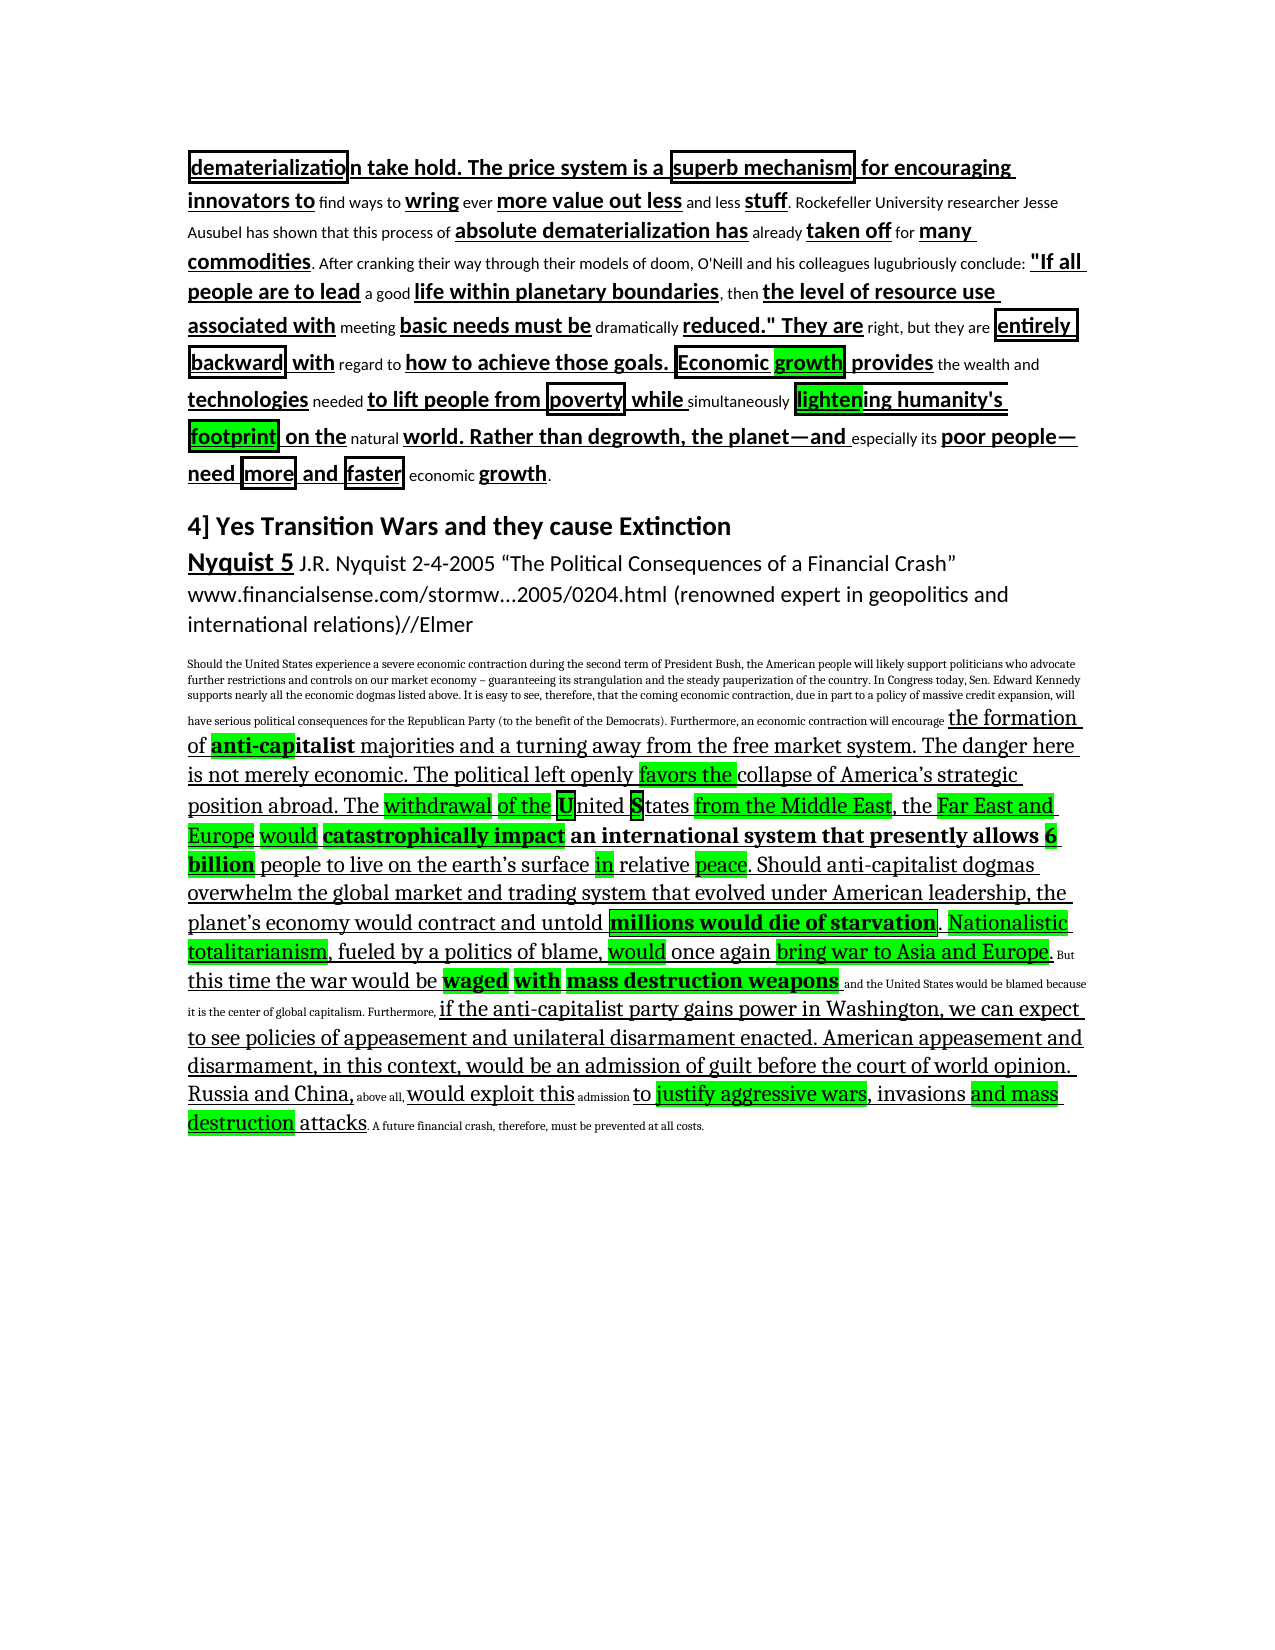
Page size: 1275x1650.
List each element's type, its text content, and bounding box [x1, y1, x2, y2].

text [187, 150, 1087, 490]
text Nyquist 5 J.R. Nyquist 2-4-2005 “The Political Consequences of a Financial Crash” www.financialsense.com/stormw...2005/0204.html (renowned expert in geopolitics and international relations)//Elmer [187, 545, 1087, 638]
text Should the United States experience a severe economic contraction during the second term of President Bush, the American people will likely support politicians who advocate further restrictions and controls on our market economy – guaranteeing its strangulation and the steady pauperization of the country. In Congress today, Sen. Edward Kennedy supports nearly all the economic dogmas listed above. It is easy to see, therefore, that the coming economic contraction, due in part to a policy of massive credit expansion, will have serious political consequences for the Republican Party (to the benefit of the Democrats). Furthermore, an economic contraction will encourage the formation of anti-capitalist majorities and a turning away from the free market system. The danger here is not merely economic. The political left openly favors the collapse of America’s strategic position abroad. The withdrawal of the United States from the Middle East, the Far East and Europe would catastrophically impact an international system that presently allows 6 billion people to live on the earth’s surface in relative peace. Should anti-capitalist dogmas overwhelm the global market and trading system that evolved under American leadership, the planet’s economy would contract and untold millions would die of starvation. Nationalistic totalitarianism, fueled by a politics of blame, would once again bring war to Asia and Europe. But this time the war would be waged with mass destruction weapons and the United States would be blamed because it is the center of global capitalism. Furthermore, if the anti-capitalist party gains power in Washington, we can expect to see policies of appeasement and unilateral disarmament enacted. American appeasement and disarmament, in this context, would be an admission of guilt before the court of world opinion. Russia and China, above all, would exploit this admission to justify aggressive wars, invasions and mass destruction attacks. A future financial crash, therefore, must be prevented at all costs. [187, 657, 1087, 1136]
subtitle 4] Yes Transition Wars and they cause Extinction [187, 509, 1087, 542]
